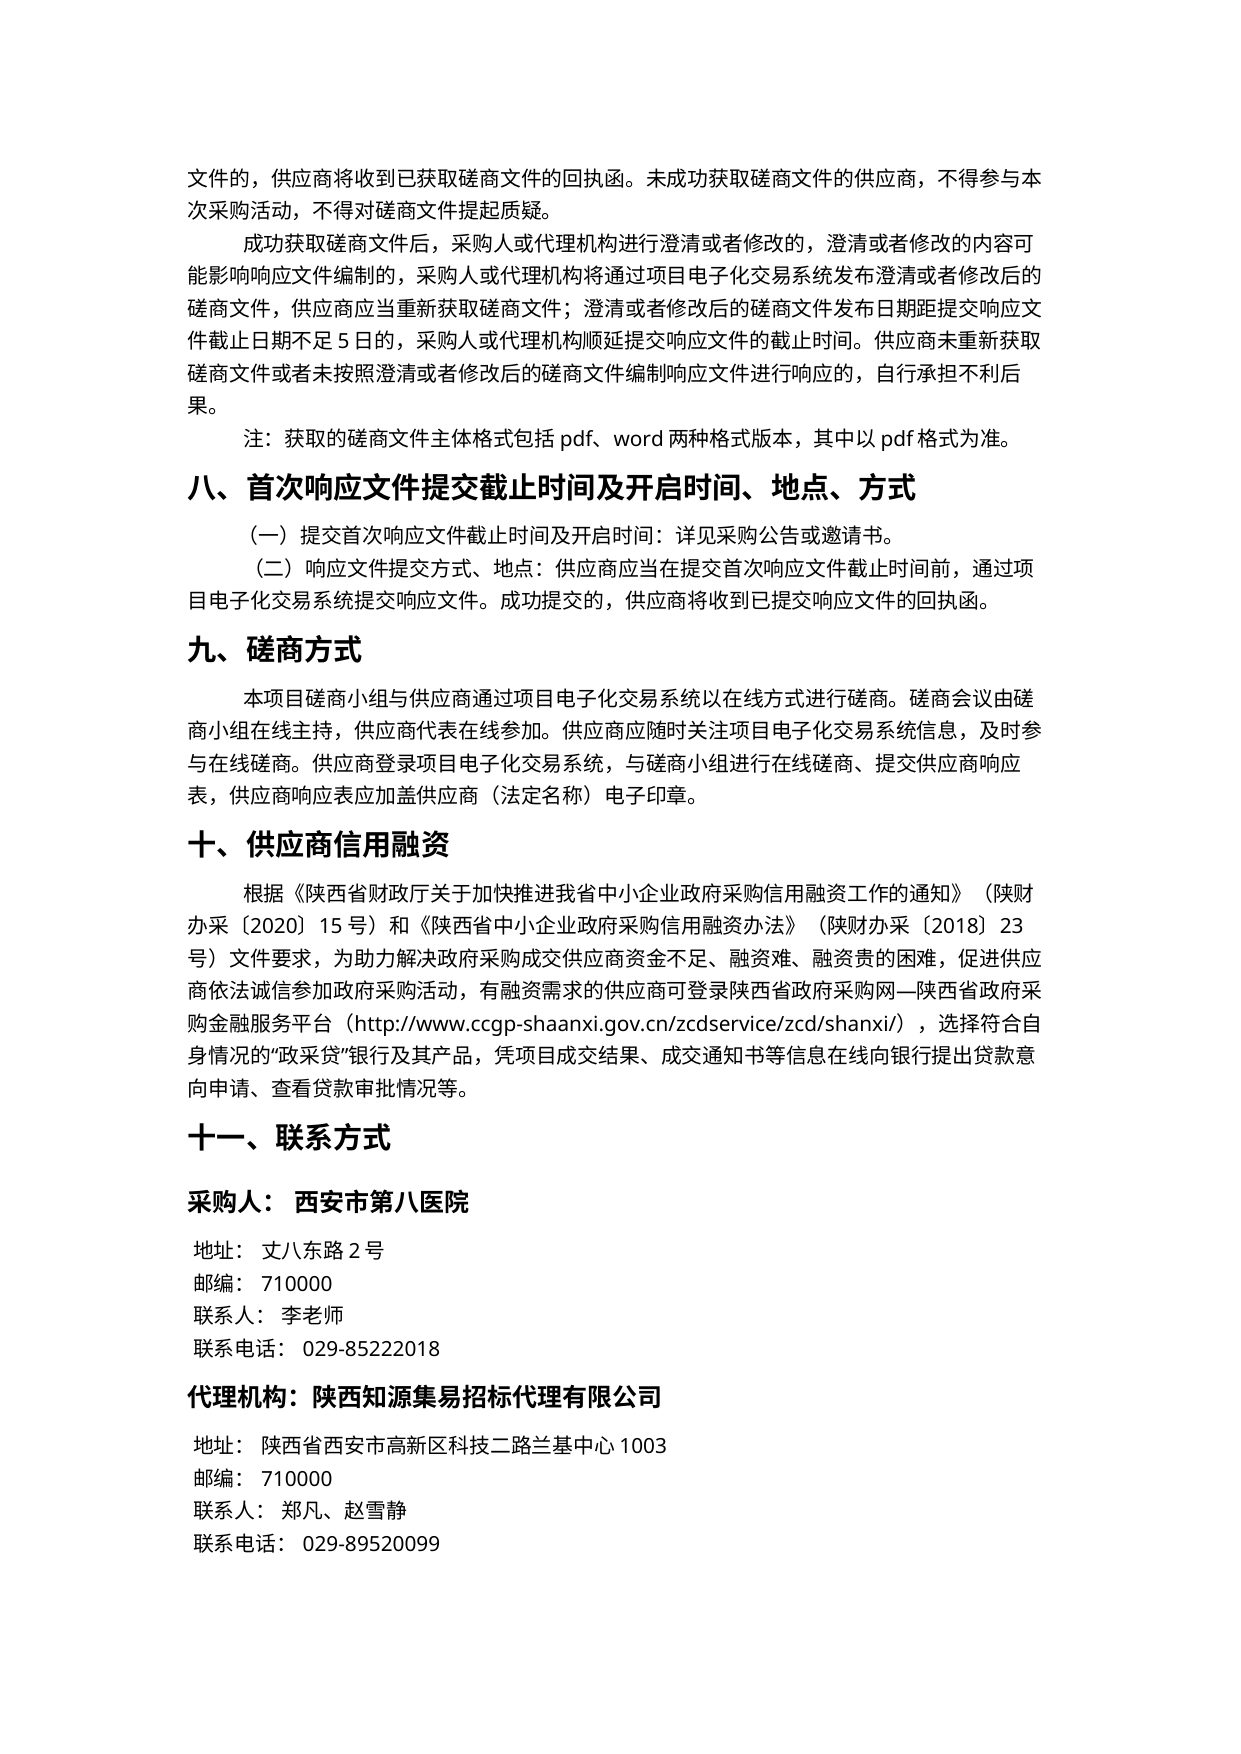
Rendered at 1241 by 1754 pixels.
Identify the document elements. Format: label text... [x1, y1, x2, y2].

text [187, 162, 1053, 227]
text 十、供应商信用融资 [187, 812, 1053, 877]
text 本项目磋商小组与供应商通过项目电子化交易系统以在线方式进行磋商。磋商会议由磋商小组在线主持，供应商代表在线参加。供应商应随时关注项目电子化交易系统信息，及时参与在线磋商。供应商登录项目电子化交易系统，与磋商小组进行在线磋商、提交供应商响应表，供应商响应表应加盖供应商（法定名称）电子印章。 [187, 682, 1053, 812]
text 联系电话： 029-85222018 [187, 1332, 1053, 1364]
text 代理机构：陕西知源集易招标代理有限公司 [187, 1364, 1053, 1429]
text 联系人： 李老师 [187, 1299, 1053, 1332]
text （一）提交首次响应文件截止时间及开启时间：详见采购公告或邀请书。 [187, 519, 1053, 552]
text 八、首次响应文件提交截止时间及开启时间、地点、方式 [187, 454, 1053, 519]
text 联系电话： 029-89520099 [187, 1527, 1053, 1559]
text 注：获取的磋商文件主体格式包括pdf、word两种格式版本，其中以pdf格式为准。 [187, 422, 1053, 454]
text 根据《陕西省财政厅关于加快推进我省中小企业政府采购信用融资工作的通知》（陕财办采〔2020〕15 号）和《陕西省中小企业政府采购信用融资办法》（陕财办采〔2018〕23 号）文件要求，为助力解决政府采购成交供应商资金不足、融资难、融资贵的困难，促进供应商依法诚信参加政府采购活动，有融资需求的供应商可登录陕西省政府采购网—陕西省政府采购金融服务平台（http://www.ccgp-shaanxi.gov.cn/zcdservice/zcd/shanxi/），选择符合自身情况的“政采贷”银行及其产品，凭项目成交结果、成交通知书等信息在线向银行提出贷款意向申请、查看贷款审批情况等。 [187, 877, 1053, 1104]
text 九、磋商方式 [187, 617, 1053, 682]
text （二）响应文件提交方式、地点：供应商应当在提交首次响应文件截止时间前，通过项目电子化交易系统提交响应文件。成功提交的，供应商将收到已提交响应文件的回执函。 [187, 552, 1053, 617]
text 联系人： 郑凡、赵雪静 [187, 1494, 1053, 1527]
text 地址： 丈八东路2号 [187, 1234, 1053, 1267]
text 成功获取磋商文件后，采购人或代理机构进行澄清或者修改的，澄清或者修改的内容可能影响响应文件编制的，采购人或代理机构将通过项目电子化交易系统发布澄清或者修改后的磋商文件，供应商应当重新获取磋商文件；澄清或者修改后的磋商文件发布日期距提交响应文件截止日期不足5日的，采购人或代理机构顺延提交响应文件的截止时间。供应商未重新获取磋商文件或者未按照澄清或者修改后的磋商文件编制响应文件进行响应的，自行承担不利后果。 [187, 227, 1053, 422]
text 邮编： 710000 [187, 1267, 1053, 1299]
text 十一、联系方式 [187, 1104, 1053, 1169]
text 地址： 陕西省西安市高新区科技二路兰基中心1003 [187, 1429, 1053, 1462]
text 邮编： 710000 [187, 1462, 1053, 1494]
text 采购人： 西安市第八医院 [187, 1169, 1053, 1234]
